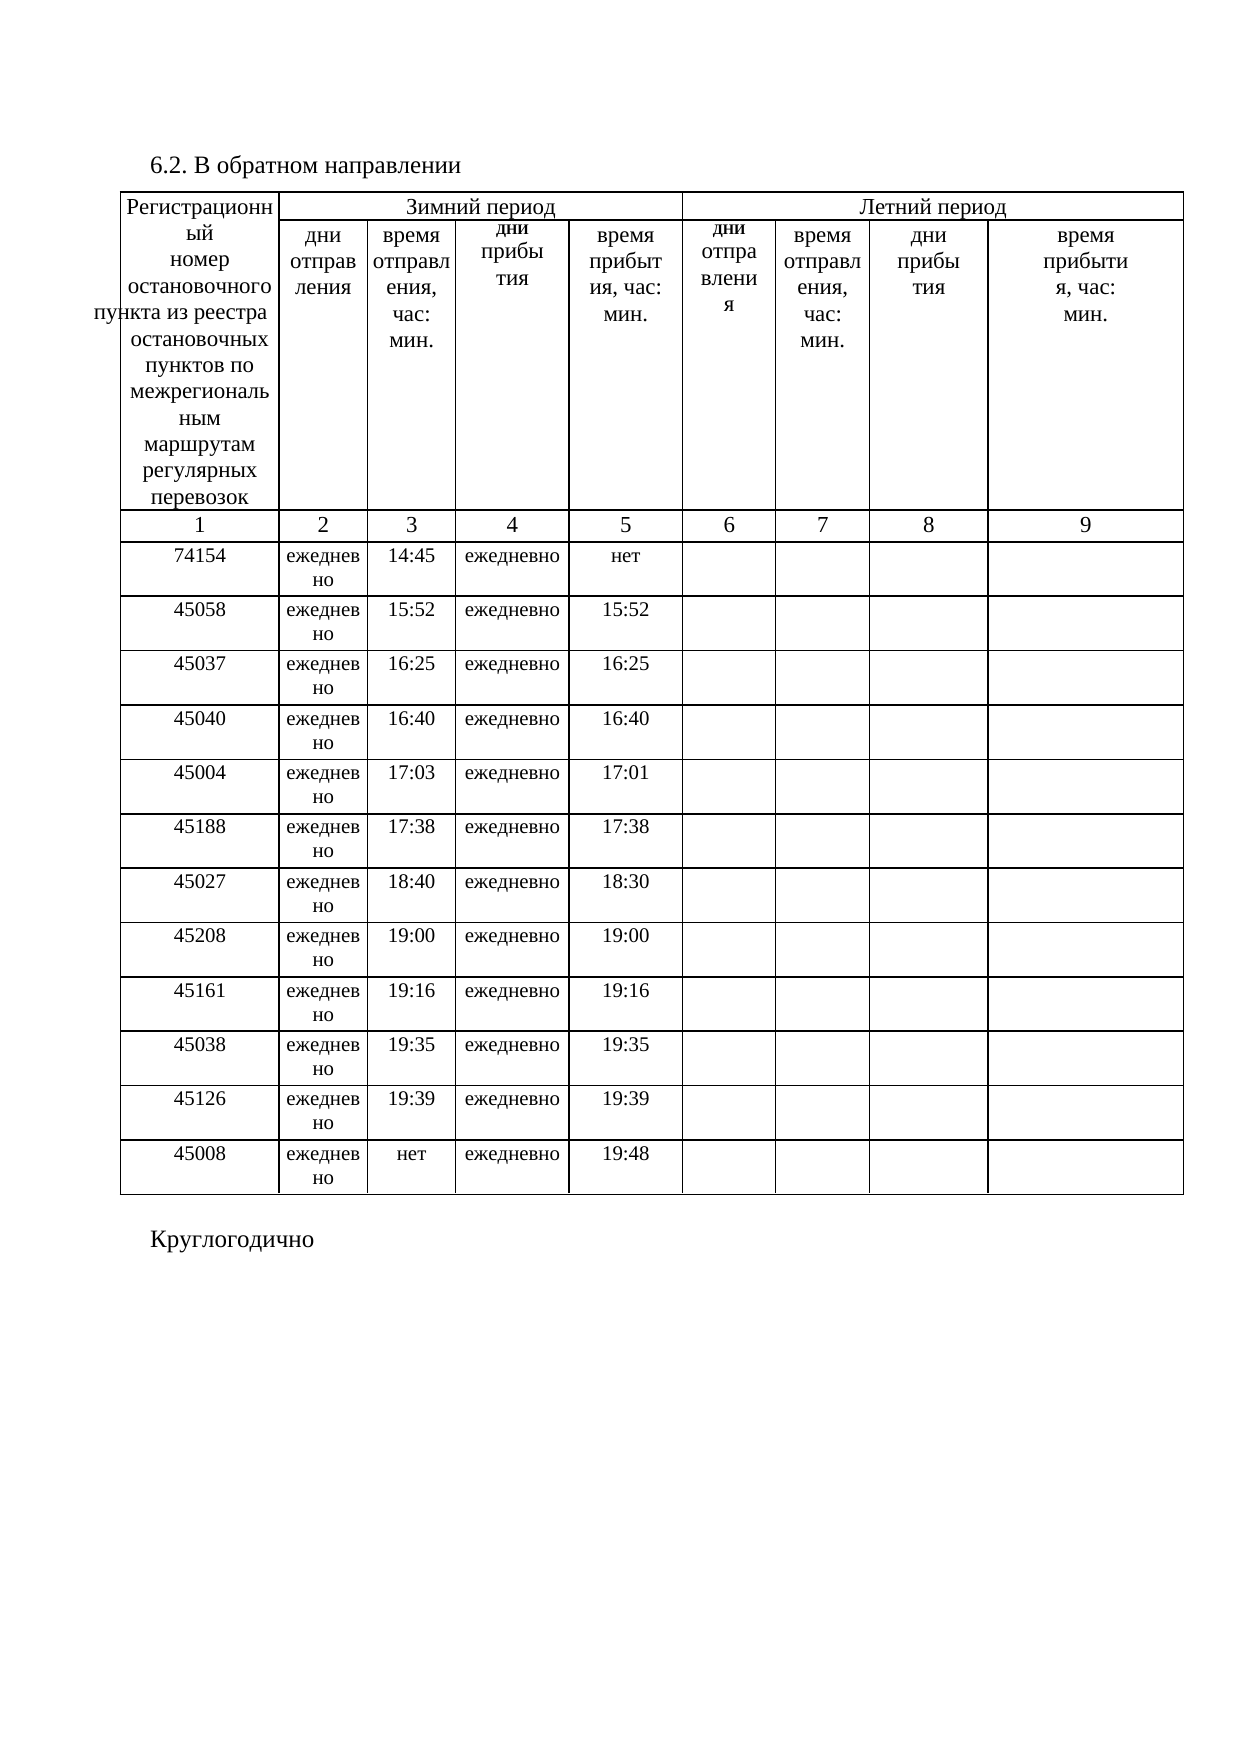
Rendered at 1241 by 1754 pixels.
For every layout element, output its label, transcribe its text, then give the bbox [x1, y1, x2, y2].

table_cell 45038 [121, 1032, 278, 1085]
table_cell [776, 1086, 869, 1139]
table_cell ежедневно [280, 1141, 367, 1193]
table_cell ежедневно [456, 543, 568, 595]
table_cell 45161 [121, 978, 278, 1030]
table_header Регистрационный номер остановочного пункта из реестра остановочных пунктов по межрегиональным маршрутам регулярных перевозок [121, 193, 278, 509]
table_cell нет [368, 1141, 455, 1193]
table_cell 19:35 [570, 1032, 682, 1085]
table_cell 16:40 [570, 706, 682, 758]
table_cell ежедневно [456, 651, 568, 704]
table_cell [989, 706, 1183, 758]
table_cell [683, 869, 775, 922]
table_cell 17:03 [368, 760, 455, 813]
table_cell 16:25 [570, 651, 682, 704]
table_cell 17:38 [368, 815, 455, 867]
table_cell [683, 1032, 775, 1085]
table_cell [870, 543, 987, 595]
table_cell [776, 760, 869, 813]
table_cell [989, 1141, 1183, 1193]
table_cell 8 [870, 511, 987, 541]
table_cell 3 [368, 511, 455, 541]
table_cell [683, 543, 775, 595]
table_cell 1 [121, 511, 278, 541]
table_cell [683, 815, 775, 867]
table_cell ежедневно [280, 869, 367, 922]
table_cell ДНИ прибы тия [456, 221, 568, 509]
table_cell ежедневно [456, 1032, 568, 1085]
table_cell ежедневно [456, 869, 568, 922]
table_cell 45126 [121, 1086, 278, 1139]
table_cell [776, 706, 869, 758]
table_cell [989, 978, 1183, 1030]
table_cell 45027 [121, 869, 278, 922]
table_cell ежедневно [456, 1141, 568, 1193]
table_cell 14:45 [368, 543, 455, 595]
table_cell [870, 706, 987, 758]
table_header Летний период [683, 193, 1183, 219]
table_cell ежедневно [456, 1086, 568, 1139]
table_cell 6 [683, 511, 775, 541]
table_cell [683, 651, 775, 704]
table_cell ежедневно [456, 760, 568, 813]
table_cell ежедневно [456, 597, 568, 650]
table_cell [683, 1141, 775, 1193]
text 6.2. В обратном направлении [150, 150, 1090, 179]
table_cell 19:35 [368, 1032, 455, 1085]
table_cell 16:40 [368, 706, 455, 758]
table_cell 45058 [121, 597, 278, 650]
table_cell 45037 [121, 651, 278, 704]
table_cell [683, 706, 775, 758]
table_cell ежедневно [456, 978, 568, 1030]
table_cell 19:00 [570, 923, 682, 976]
table_cell ежедневно [280, 1032, 367, 1085]
table_cell дни прибы тия [870, 221, 987, 509]
table_cell [683, 978, 775, 1030]
table_cell [683, 923, 775, 976]
table_cell [776, 1032, 869, 1085]
table_header Зимний период [280, 193, 682, 219]
table_cell 15:52 [570, 597, 682, 650]
table_cell 9 [989, 511, 1183, 541]
table_cell 19:48 [570, 1141, 682, 1193]
table_cell [776, 543, 869, 595]
table_cell [870, 1086, 987, 1139]
table_cell ежедневно [280, 651, 367, 704]
table_cell [870, 869, 987, 922]
table_cell 18:30 [570, 869, 682, 922]
table_cell 19:39 [570, 1086, 682, 1139]
table_cell [989, 760, 1183, 813]
table_cell [989, 815, 1183, 867]
table_cell ежедневно [280, 760, 367, 813]
table_cell 19:16 [368, 978, 455, 1030]
table_cell нет [570, 543, 682, 595]
table_cell [870, 923, 987, 976]
table_cell 2 [280, 511, 367, 541]
table_cell [989, 869, 1183, 922]
table_cell [870, 651, 987, 704]
table_cell [870, 1032, 987, 1085]
table_cell ежедневно [280, 923, 367, 976]
table_cell [870, 1141, 987, 1193]
table_cell [989, 543, 1183, 595]
table_cell 45004 [121, 760, 278, 813]
table_cell дни отправ ления [280, 221, 367, 509]
table_cell 15:52 [368, 597, 455, 650]
table_cell [989, 651, 1183, 704]
text Круглогодично [150, 1224, 1090, 1252]
table_cell [683, 1086, 775, 1139]
table_cell ежедневно [280, 978, 367, 1030]
table_cell 74154 [121, 543, 278, 595]
table_cell ежедневно [280, 597, 367, 650]
table_cell [776, 869, 869, 922]
table_cell [683, 597, 775, 650]
table_cell 5 [570, 511, 682, 541]
table_cell [989, 597, 1183, 650]
table_cell [776, 651, 869, 704]
table_cell [776, 1141, 869, 1193]
table_cell 17:38 [570, 815, 682, 867]
table_cell 16:25 [368, 651, 455, 704]
table_cell 19:00 [368, 923, 455, 976]
table_cell [776, 923, 869, 976]
table_cell [776, 978, 869, 1030]
table_cell 19:39 [368, 1086, 455, 1139]
table_cell [776, 815, 869, 867]
table_cell ДНИ отпра влени я [683, 221, 775, 509]
table_cell ежедневно [280, 706, 367, 758]
table_cell [870, 815, 987, 867]
table_cell [776, 597, 869, 650]
table_cell [870, 760, 987, 813]
table_cell 45188 [121, 815, 278, 867]
table_cell время отправл ения, час: мин. [368, 221, 455, 509]
table_cell [870, 597, 987, 650]
table_cell 18:40 [368, 869, 455, 922]
table_cell ежедневно [280, 543, 367, 595]
table_cell 45208 [121, 923, 278, 976]
table_cell [989, 1086, 1183, 1139]
table_cell время прибыти я, час: мин. [989, 221, 1183, 509]
table_cell 17:01 [570, 760, 682, 813]
table_cell ежедневно [456, 815, 568, 867]
table_cell ежедневно [280, 1086, 367, 1139]
table_cell 45040 [121, 706, 278, 758]
table_cell 45008 [121, 1141, 278, 1193]
table_cell [989, 923, 1183, 976]
table_cell 7 [776, 511, 869, 541]
table_cell 4 [456, 511, 568, 541]
table_cell ежедневно [280, 815, 367, 867]
table_cell [683, 760, 775, 813]
table_cell ежедневно [456, 706, 568, 758]
table_cell [989, 1032, 1183, 1085]
table_cell 19:16 [570, 978, 682, 1030]
table_cell ежедневно [456, 923, 568, 976]
table_cell время прибыт ия, час: мин. [570, 221, 682, 509]
table_cell [870, 978, 987, 1030]
table_cell время отправл ения, час: мин. [776, 221, 869, 509]
